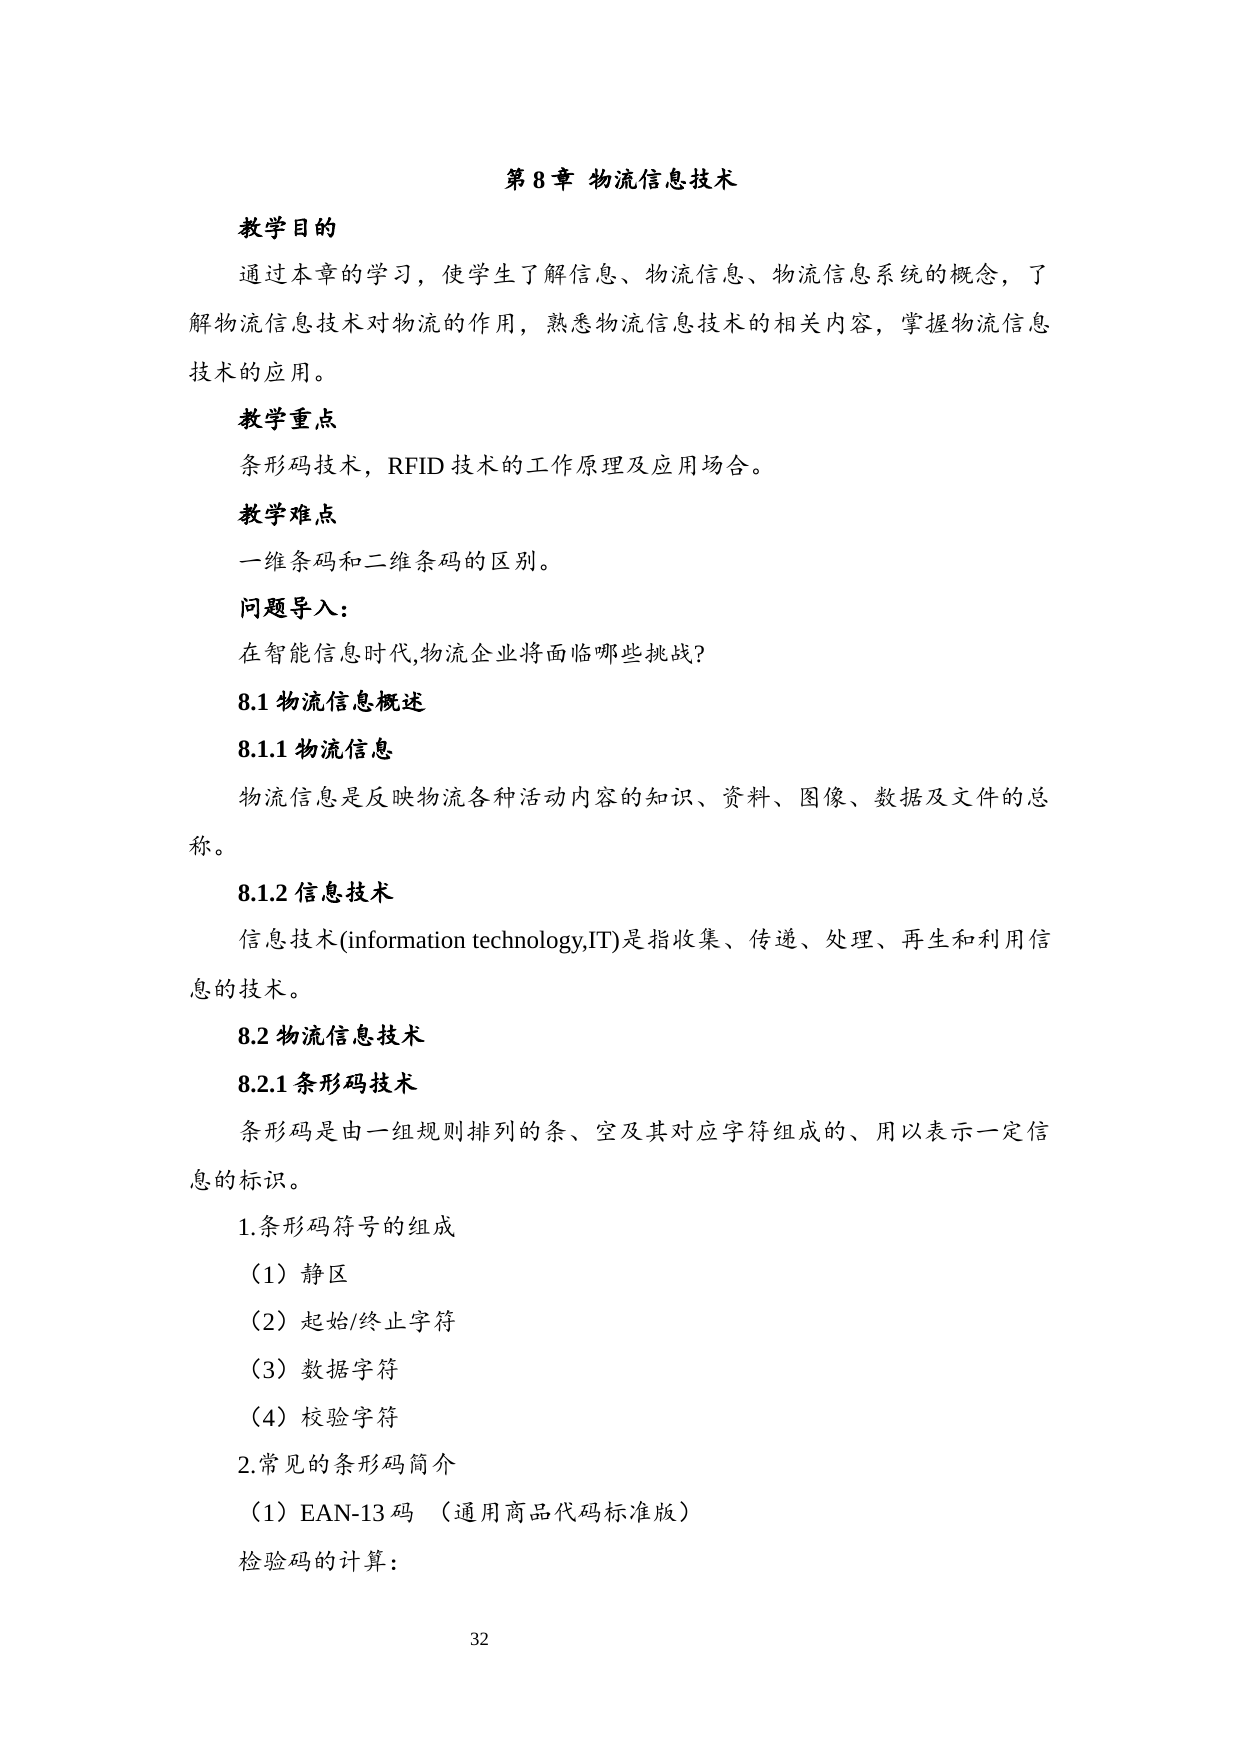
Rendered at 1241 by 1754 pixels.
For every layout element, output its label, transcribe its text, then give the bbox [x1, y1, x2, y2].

list （2）起始/终止字符 [187, 1305, 1053, 1337]
list 教学难点 [187, 496, 1053, 529]
list 检验码的计算： [187, 1543, 1053, 1576]
list （4）校验字符 [187, 1400, 1053, 1433]
list 教学目的 [187, 210, 1053, 242]
list 通过本章的学习，使学生了解信息、物流信息、物流信息系统的概念，了解物流信息技术对物流的作用，熟悉物流信息技术的相关内容，掌握物流信息技术的应用。 [187, 256, 1053, 386]
list 一维条码和二维条码的区别。 [187, 543, 1053, 575]
list 物流信息是反映物流各种活动内容的知识、资料、图像、数据及文件的总称。 [187, 779, 1053, 861]
list 条形码是由一组规则排列的条、空及其对应字符组成的、用以表示一定信息的标识。 [187, 1114, 1053, 1195]
list 8.2 物流信息技术 [187, 1018, 1053, 1051]
list 信息技术(information technology,IT)是指收集、传递、处理、再生和利用信息的技术。 [187, 923, 1053, 1004]
list 8.2.1条形码技术 [187, 1066, 1053, 1098]
list 条形码技术，RFID技术的工作原理及应用场合。 [187, 448, 1053, 481]
list 第8章 物流信息技术 [187, 162, 1053, 194]
list （1）静区 [187, 1257, 1053, 1289]
list 教学重点 [187, 401, 1053, 433]
list 1.条形码符号的组成 [187, 1209, 1053, 1242]
list （1）EAN-13码 （通用商品代码标准版） [187, 1496, 1053, 1528]
list （3）数据字符 [187, 1352, 1053, 1385]
list 问题导入： [187, 590, 1053, 622]
list 8.1 物流信息概述 [187, 684, 1053, 717]
list 2.常见的条形码简介 [187, 1448, 1053, 1480]
list 8.1.2 信息技术 [187, 875, 1053, 908]
list 8.1.1 物流信息 [187, 732, 1053, 764]
list 在智能信息时代,物流企业将面临哪些挑战? [187, 636, 1053, 669]
